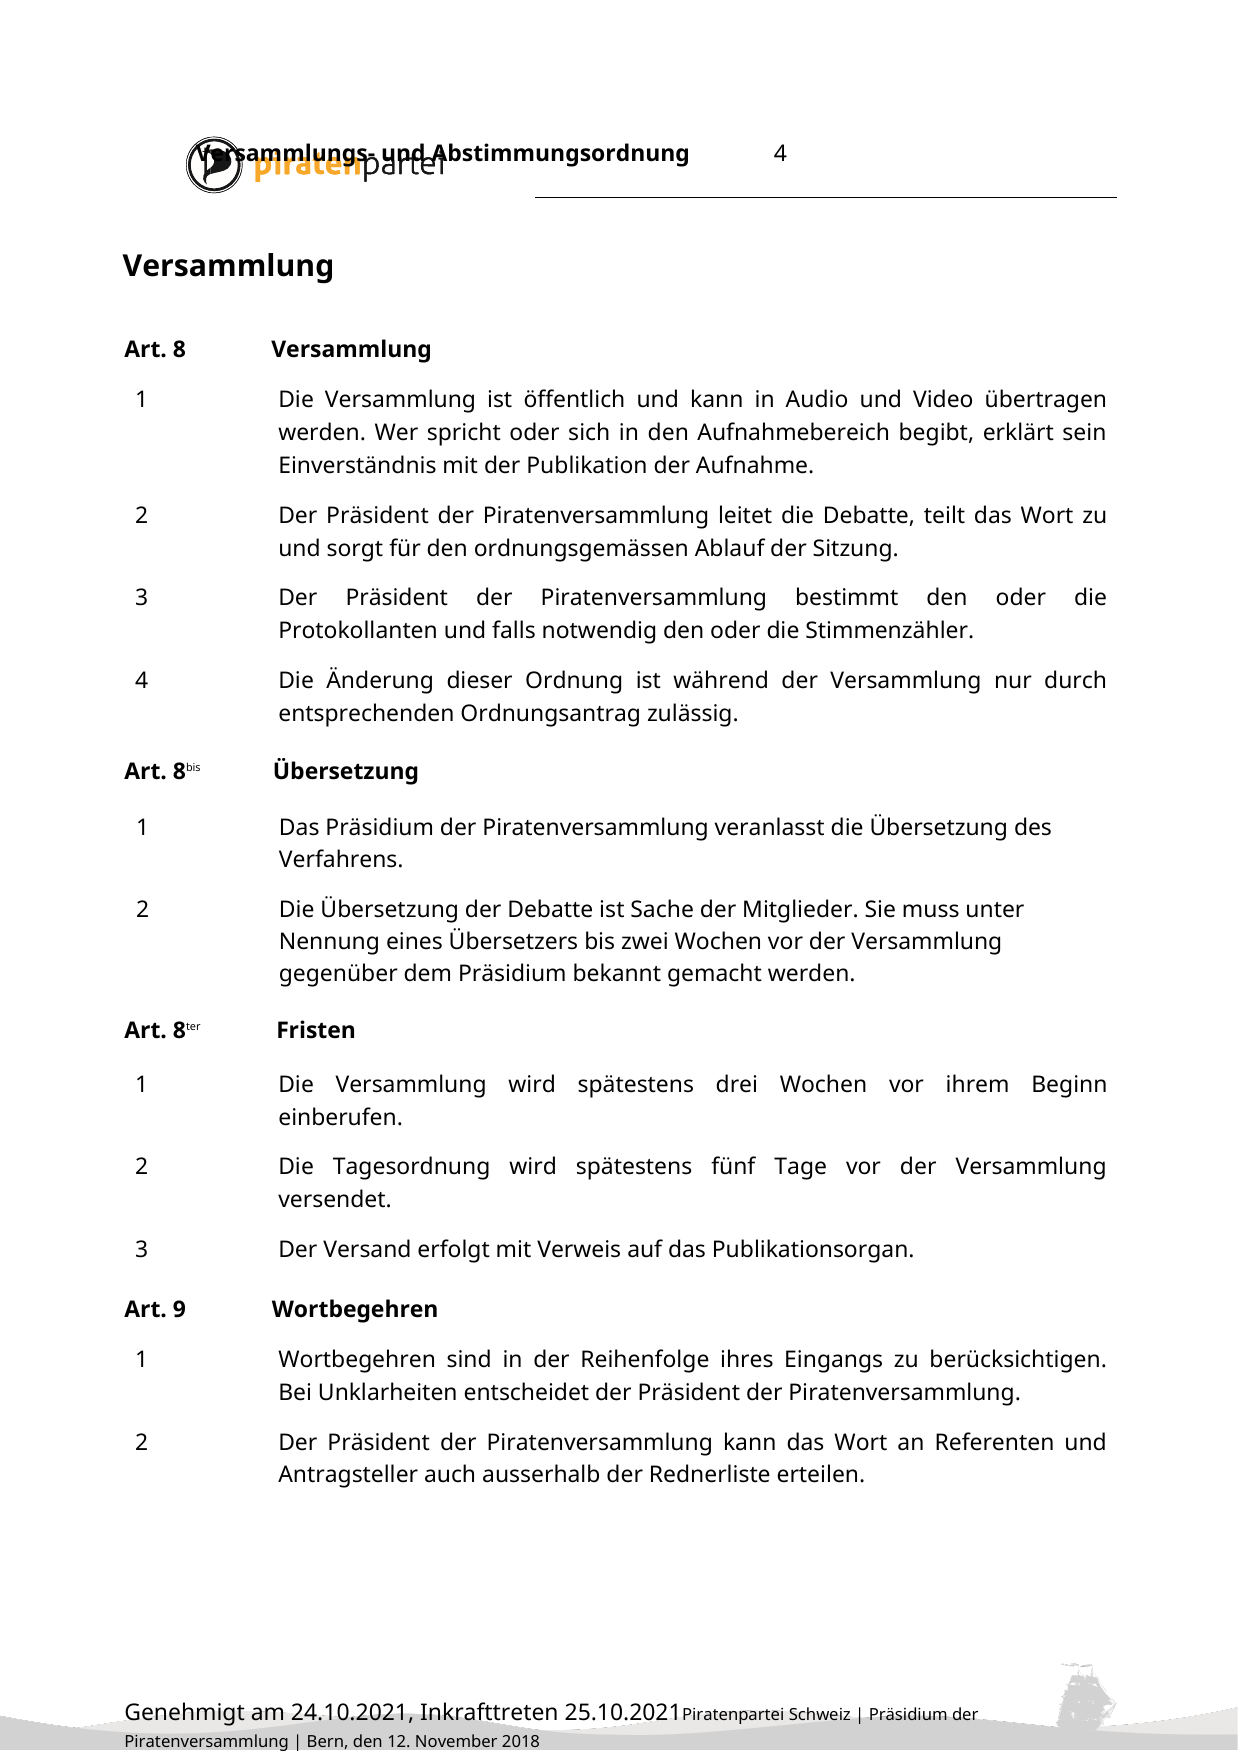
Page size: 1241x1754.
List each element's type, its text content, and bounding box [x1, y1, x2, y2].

list Die Übersetzung der Debatte ist Sache der Mitglieder. Sie muss unter Nennung eines Übersetzers bis zwei Wochen vor der Versammlung gegenüber dem Präsidium bekannt gemacht werden. [136, 893, 1112, 988]
list Der Präsident der Piratenversammlung kann das Wort an Referenten und Antragsteller auch ausserhalb der Rednerliste erteilen. [135, 1425, 1108, 1489]
list Der Versand erfolgt mit Verweis auf das Publikationsorgan. [135, 1233, 1108, 1264]
list Die Änderung dieser Ordnung ist während der Versammlung nur durch entsprechenden Ordnungsantrag zulässig. [135, 664, 1108, 728]
list Die Tagesordnung wird spätestens fünf Tage vor der Versammlung versendet. [135, 1150, 1108, 1214]
list Das Präsidium der Piratenversammlung veranlasst die Übersetzung des Verfahrens. [136, 811, 1112, 875]
list Wortbegehren sind in der Reihenfolge ihres Eingangs zu berücksichtigen. Bei Unklarheiten entscheidet der Präsident der Piratenversammlung. [135, 1343, 1108, 1407]
list Die Versammlung ist öffentlich und kann in Audio und Video übertragen werden. Wer spricht oder sich in den Aufnahmebereich begibt, erklärt sein Einverständnis mit der Publikation der Aufnahme. [135, 383, 1108, 480]
subtitle Art. 9 Wortbegehren [124, 1292, 1116, 1324]
subtitle Art. 8bis Übersetzung [124, 755, 1116, 786]
subtitle Versammlung [122, 244, 1116, 285]
list Der Präsident der Piratenversammlung bestimmt den oder die Protokollanten und falls notwendig den oder die Stimmenzähler. [135, 581, 1108, 645]
picture [0, 1662, 1238, 1750]
subtitle Art. 8 Versammlung [124, 333, 1116, 364]
subtitle Art. 8ter Fristen [124, 1014, 1116, 1046]
list Die Versammlung wird spätestens drei Wochen vor ihrem Beginn einberufen. [135, 1068, 1108, 1132]
list Der Präsident der Piratenversammlung leitet die Debatte, teilt das Wort zu und sorgt für den ordnungsgemässen Ablauf der Sitzung. [135, 499, 1108, 563]
